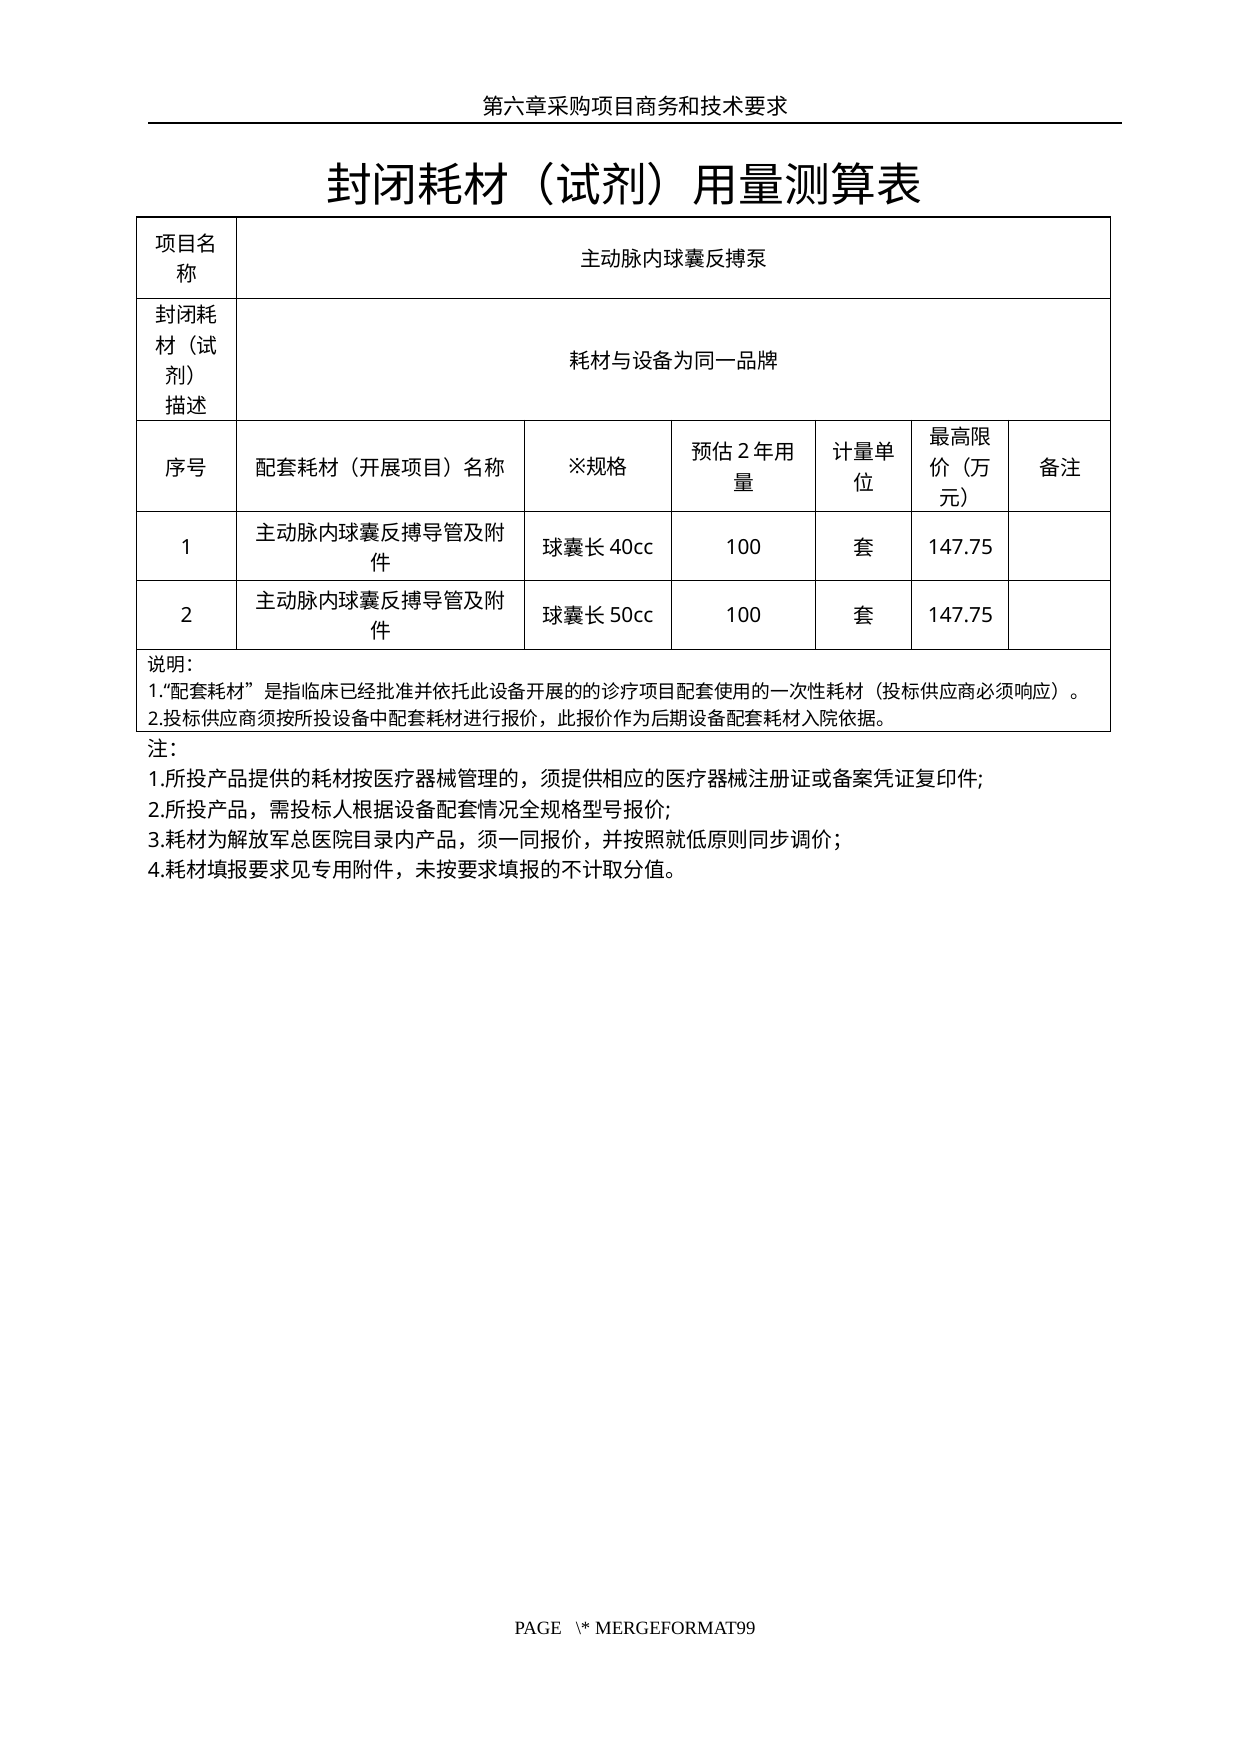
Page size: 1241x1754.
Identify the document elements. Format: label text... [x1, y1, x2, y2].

table_cell 147.75 [912, 512, 1008, 580]
table_header 封闭耗材（试剂）用量测算表 [136, 148, 1111, 216]
table_cell 封闭耗材（试剂） 描述 [137, 299, 236, 419]
table_cell 主动脉内球囊反搏泵 [237, 218, 1110, 298]
list 1.所投产品提供的耗材按医疗器械管理的，须提供相应的医疗器械注册证或备案凭证复印件; [148, 762, 1122, 793]
table_cell 最高限价（万元） [912, 421, 1008, 511]
table_cell 备注 [1009, 421, 1110, 511]
table_cell [1009, 512, 1110, 580]
table_cell 说明： 1.“配套耗材”是指临床已经批准并依托此设备开展的的诊疗项目配套使用的一次性耗材（投标供应商必须响应）。 2.投标供应商须按所投设备中配套耗材进行报价，此报价作为后期设备配套耗材入院依据。 [137, 650, 1110, 731]
table_cell 2 [137, 581, 236, 649]
list 2.所投产品，需投标人根据设备配套情况全规格型号报价; [148, 793, 1122, 823]
table_cell 套 [816, 512, 911, 580]
list 3.耗材为解放军总医院目录内产品，须一同报价，并按照就低原则同步调价； [148, 823, 1122, 853]
table_cell 主动脉内球囊反搏导管及附件 [237, 512, 524, 580]
table_cell 耗材与设备为同一品牌 [237, 299, 1110, 419]
table_cell 序号 [137, 421, 236, 511]
table_cell [1009, 581, 1110, 649]
table_cell 配套耗材（开展项目）名称 [237, 421, 524, 511]
table_cell 147.75 [912, 581, 1008, 649]
table_cell 球囊长40cc [525, 512, 671, 580]
table_cell 球囊长50cc [525, 581, 671, 649]
list 4.耗材填报要求见专用附件，未按要求填报的不计取分值。 [148, 853, 1122, 884]
table_cell 套 [816, 581, 911, 649]
table_cell 100 [672, 581, 815, 649]
table_cell 主动脉内球囊反搏导管及附件 [237, 581, 524, 649]
table_cell 计量单位 [816, 421, 911, 511]
table_cell 预估2年用量 [672, 421, 815, 511]
table_cell 100 [672, 512, 815, 580]
table_cell 项目名称 [137, 218, 236, 298]
list 注： [148, 732, 1122, 762]
table_cell ※规格 [525, 421, 671, 511]
table_cell 1 [137, 512, 236, 580]
